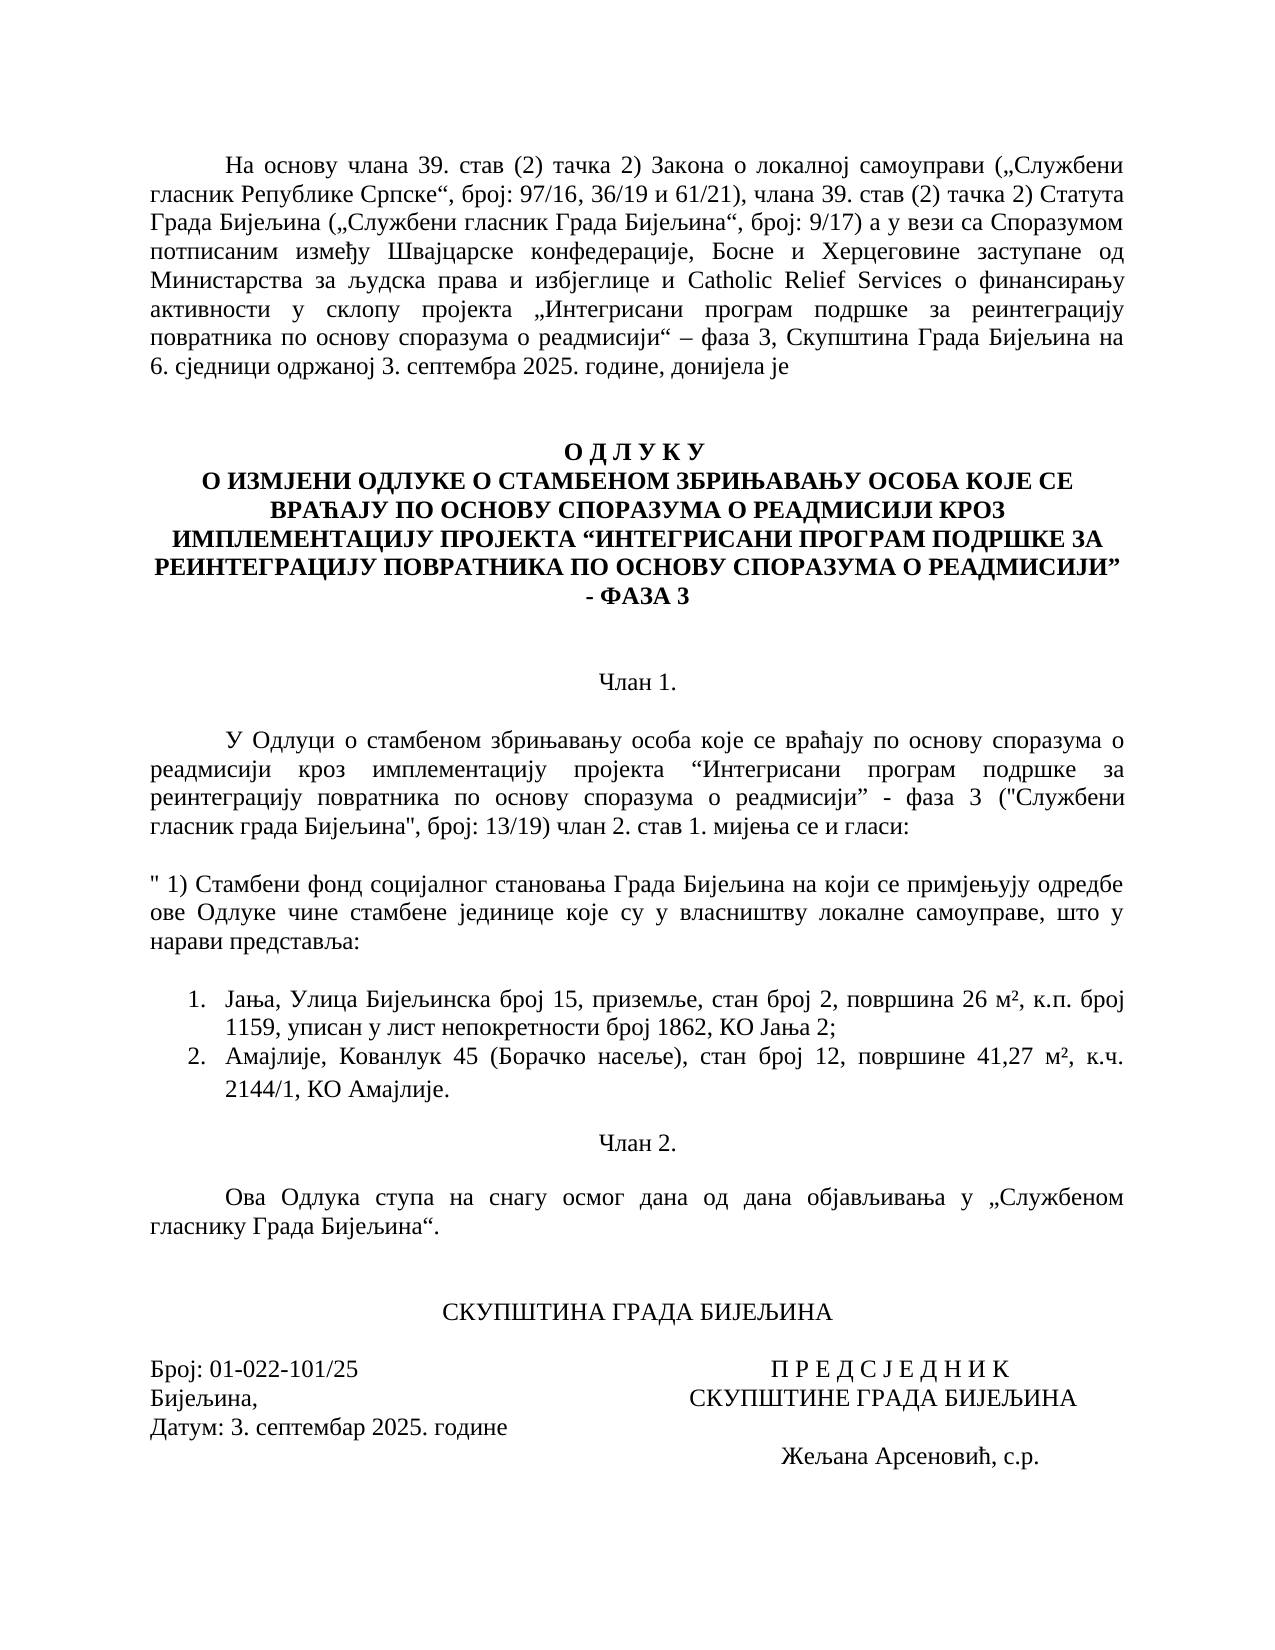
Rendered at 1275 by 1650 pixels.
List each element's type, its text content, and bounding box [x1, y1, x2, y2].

list Амајлије, Кованлук 45 (Борачко насеље), стан број 12, површине 41,27 м², к.ч. 2144/1, КО Амајлије. [187, 1041, 1125, 1103]
list Јања, Улица Бијељинска број 15, приземље, стан број 2, површина 26 м², к.п. број 1159, уписан у лист непокретности број 1862, КО Јања 2; [187, 984, 1125, 1041]
text Бијељина, СКУПШТИНЕ ГРАДА БИЈЕЉИНА [150, 1383, 1125, 1412]
text Број: 01-022-101/25 П Р Е Д С Ј Е Д Н И К [150, 1354, 1125, 1383]
text '' 1) Стамбени фонд социјалног становања Града Бијељина на који се примјењују одредбе ове Одлуке чине стамбене јединице које су у власништву локалне самоуправе, што у нарави представља: [150, 869, 1125, 955]
text На основу члана 39. став (2) тачка 2) Закона о локалној самоуправи („Службени гласник Републике Српске“, број: 97/16, 36/19 и 61/21), члана 39. став (2) тачка 2) Статута Града Бијељина („Службени гласник Града Бијељина“, број: 9/17) а у вези са Споразумом потписаним између Швајцарске конфедерације, Босне и Херцеговине заступане од Министарства за људска права и избјеглице и Catholic Relief Services о финансирању активности у склопу пројекта „Интегрисани програм подршке за реинтеграцију повратника по основу споразума о реадмисији“ – фаза 3, Скупштина Града Бијељина на 6. сједници одржаној 3. септембра 2025. године, донијела је [150, 150, 1125, 380]
text Члан 2. [150, 1128, 1125, 1157]
text Датум: 3. септембар 2025. године [150, 1412, 1125, 1441]
text О Д Л У К У О ИЗМЈЕНИ ОДЛУКЕ О СТАМБЕНОМ ЗБРИЊАВАЊУ ОСОБА КОЈЕ СЕ ВРАЋАЈУ ПО ОСНОВУ СПОРАЗУМА О РЕАДМИСИЈИ КРОЗ ИМПЛЕМЕНТАЦИЈУ ПРОЈЕКТА “ИНТЕГРИСАНИ ПРОГРАМ ПОДРШКЕ ЗА РЕИНТЕГРАЦИЈУ ПОВРАТНИКА ПО ОСНОВУ СПОРАЗУМА О РЕАДМИСИЈИ” - ФАЗА 3 [150, 437, 1125, 610]
text У Одлуци о стамбеном збрињавању особа које се враћају по основу споразума о реадмисији кроз имплементацију пројекта “Интегрисани програм подршке за реинтеграцију повратника по основу споразума о реадмисији” - фаза 3 (''Службени гласник града Бијељина'', број: 13/19) члан 2. став 1. мијења се и гласи: [150, 725, 1125, 840]
text Члан 1. [150, 667, 1125, 696]
text Ова Одлука ступа на снагу осмог дана од дана објављивања у „Службеном гласнику Града Бијељина“. [150, 1182, 1125, 1239]
text Жељана Арсеновић, с.р. [150, 1441, 1125, 1469]
text СКУПШТИНА ГРАДА БИЈЕЉИНА [150, 1297, 1125, 1326]
